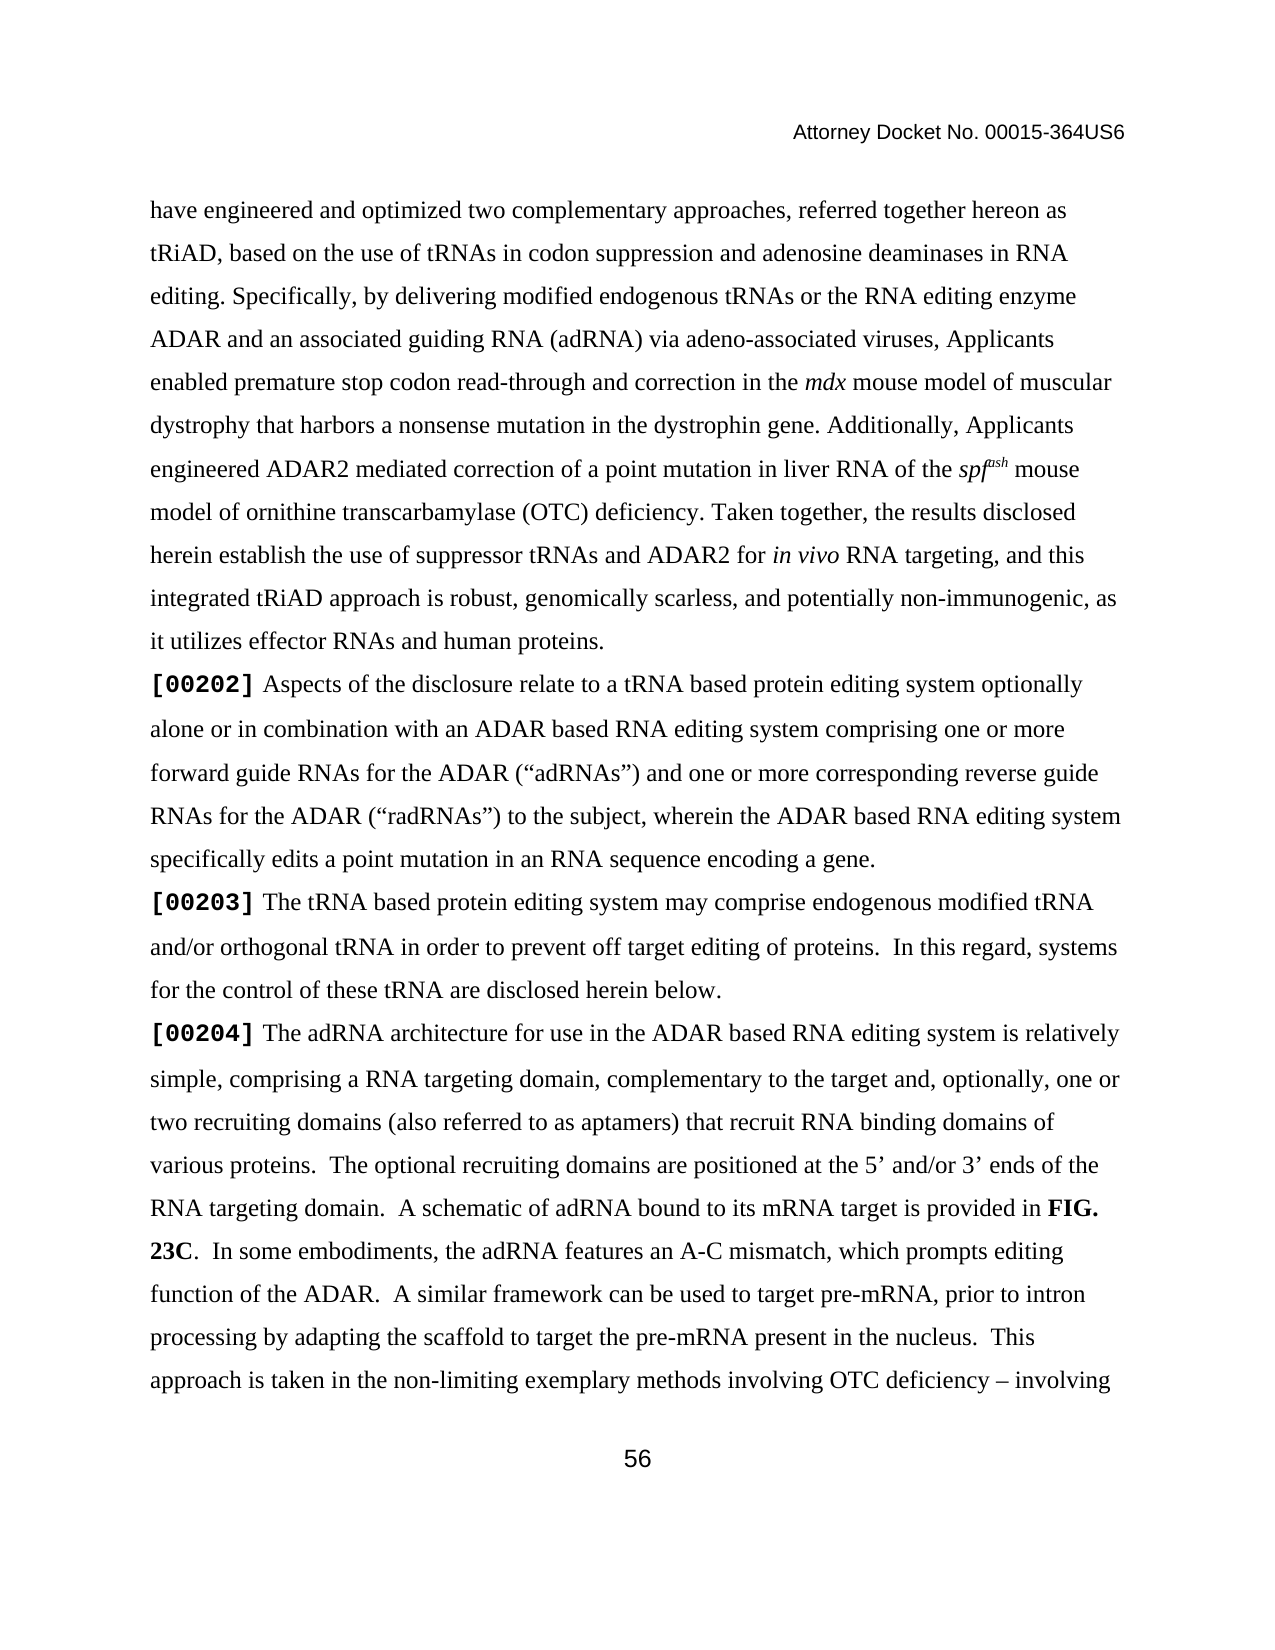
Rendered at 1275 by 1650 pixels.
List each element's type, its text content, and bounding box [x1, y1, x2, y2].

text Aspects of the disclosure relate to a tRNA based protein editing system optionally alone or in combination with an ADAR based RNA editing system comprising one or more forward guide RNAs for the ADAR (“adRNAs”) and one or more corresponding reverse guide RNAs for the ADAR (“radRNAs”) to the subject, wherein the ADAR based RNA editing system specifically edits a point mutation in an RNA sequence encoding a gene. [150, 669, 1125, 873]
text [150, 1018, 1125, 1394]
text The tRNA based protein editing system may comprise endogenous modified tRNA and/or orthogonal tRNA in order to prevent off target editing of proteins. In this regard, systems for the control of these tRNA are disclosed herein below. [150, 887, 1125, 1004]
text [150, 195, 1125, 655]
